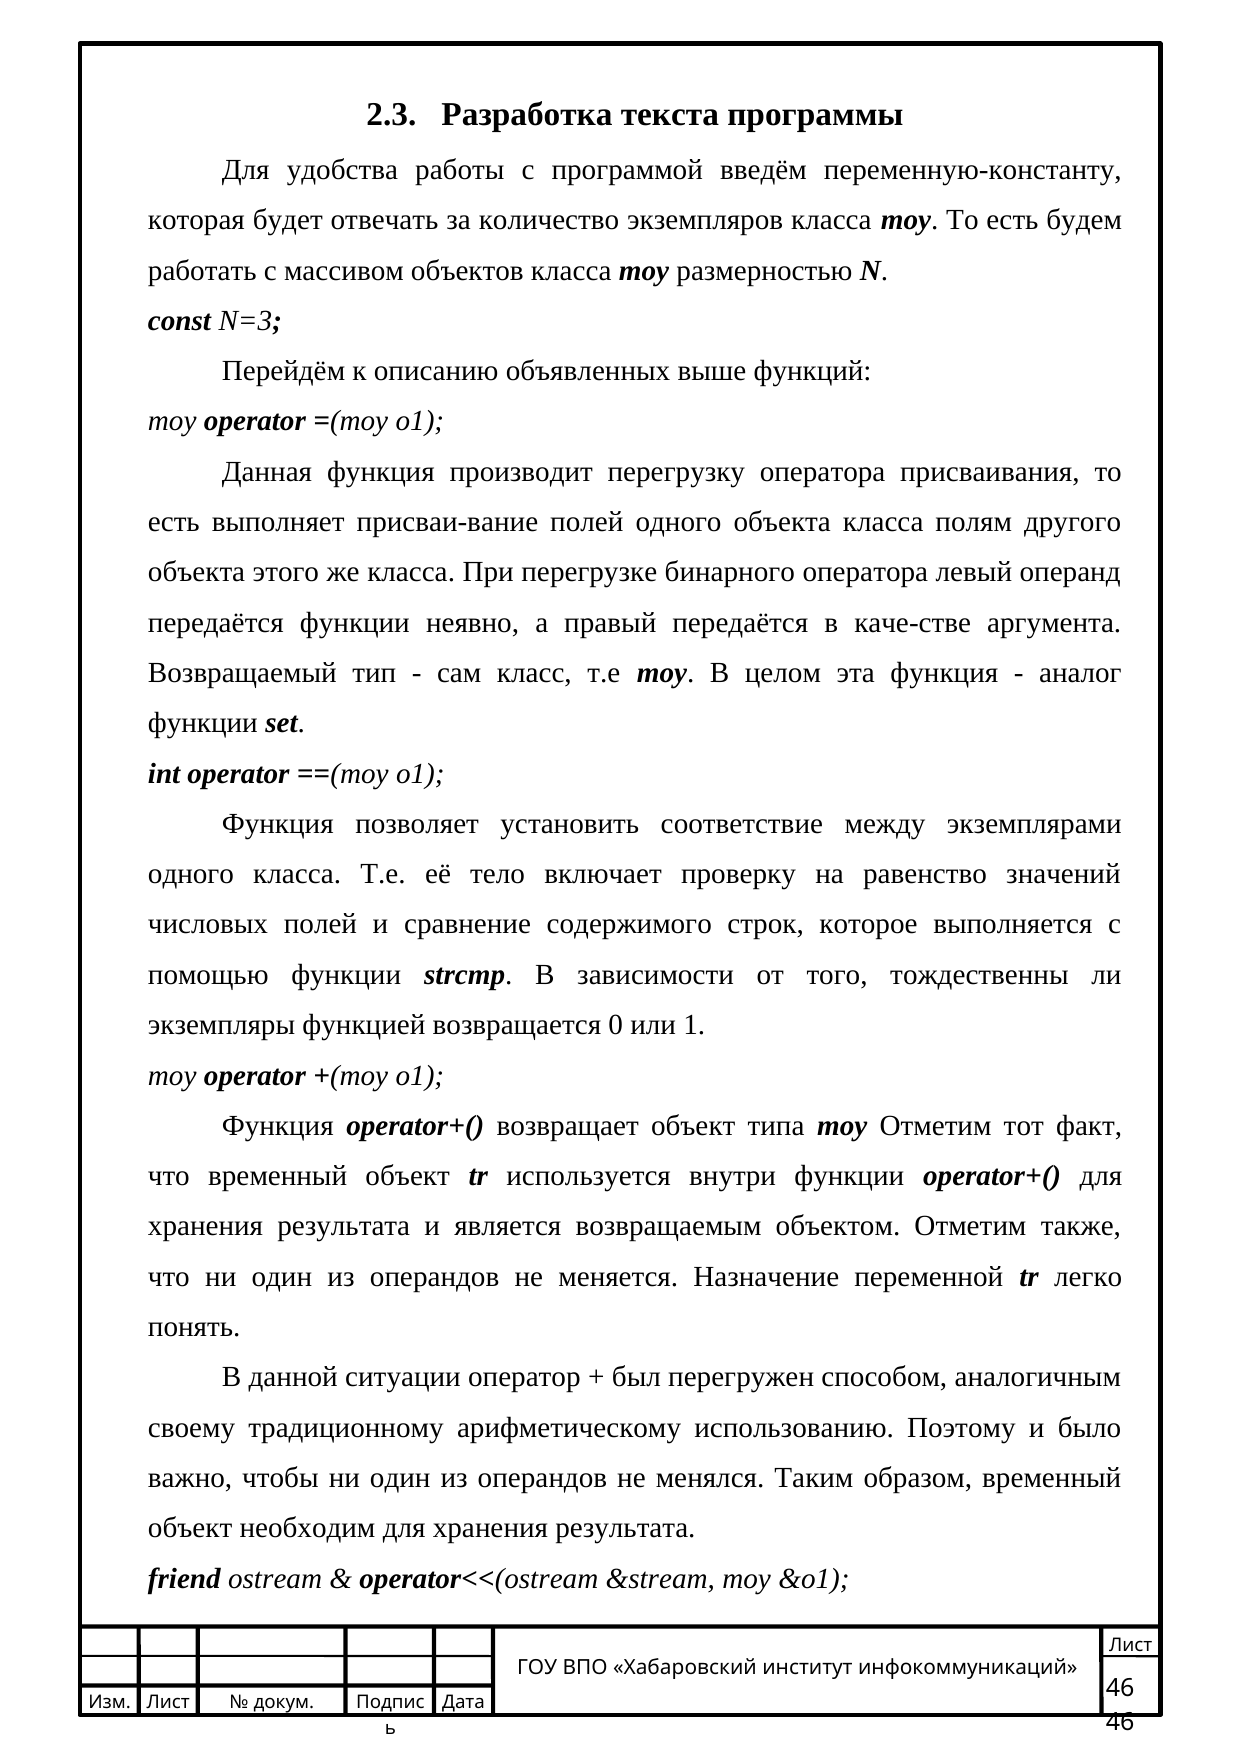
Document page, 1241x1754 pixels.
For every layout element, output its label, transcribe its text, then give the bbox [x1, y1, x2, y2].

text moy operator =(moy o1); [148, 403, 1122, 437]
list Разработка текста программы [148, 94, 1122, 133]
text moy operator +(moy o1); [148, 1058, 1122, 1091]
text Перейдём к описанию объявленных выше функций: [148, 353, 1122, 387]
text Данная функция производит перегрузку оператора присваивания, то есть выполняет присваи-вание полей одного объекта класса полям другого объекта этого же класса. При перегрузке бинарного оператора левый операнд передаётся функции неявно, а правый передаётся в каче-стве аргумента. Возвращаемый тип - сам класс, т.е moy. В целом эта функция - аналог функции set. [148, 454, 1122, 739]
text Для удобства работы с программой введём переменную-константу, которая будет отвечать за количество экземпляров класса moy. То есть будем работать с массивом объектов класса moy размерностью N. [148, 152, 1122, 286]
text const N=3; [148, 303, 1122, 336]
text В данной ситуации оператор + был перегружен способом, аналогичным своему традиционному арифметическому использованию. Поэтому и было важно, чтобы ни один из операндов не менялся. Таким образом, временный объект необходим для хранения результата. [148, 1359, 1122, 1544]
text friend ostream & operator<<(ostream &stream, moy &o1); [148, 1561, 1122, 1594]
text Функция operator+() возвращает объект типа moy Отметим тот факт, что временный объект tr используется внутри функции operator+() для хранения результата и является возвращаемым объектом. Отметим также, что ни один из операндов не меняется. Назначение переменной tr легко понять. [148, 1108, 1122, 1343]
text int operator ==(moy o1); [148, 756, 1122, 789]
text Функция позволяет установить соответствие между экземплярами одного класса. Т.е. её тело включает проверку на равенство значений числовых полей и сравнение содержимого строк, которое выполняется с помощью функции strcmp. В зависимости от того, тождественны ли экземпляры функцией возвращается 0 или 1. [148, 806, 1122, 1041]
